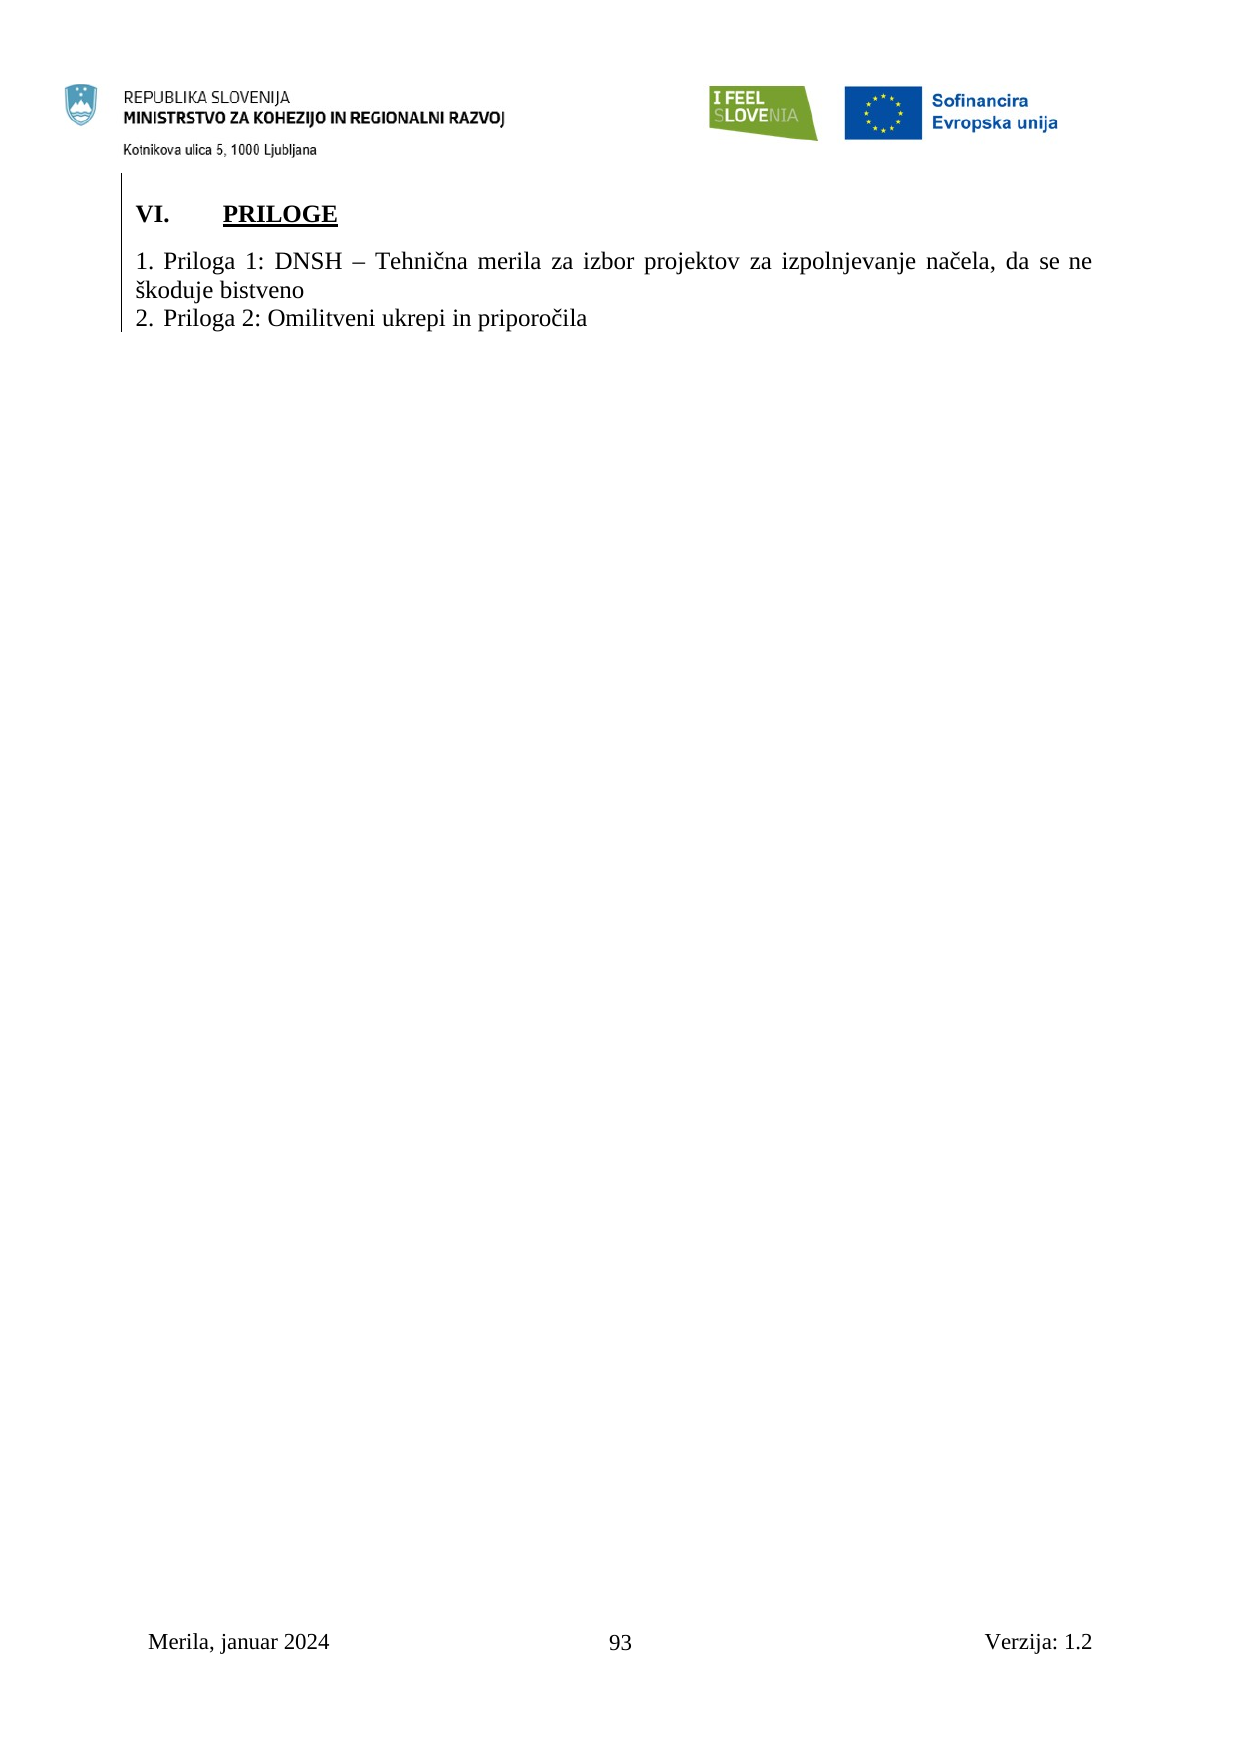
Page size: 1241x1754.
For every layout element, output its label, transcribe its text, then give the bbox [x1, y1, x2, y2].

subtitle PRILOGE [135, 199, 1105, 228]
picture [64, 84, 1058, 158]
list Priloga 1: DNSH – Tehnična merila za izbor projektov za izpolnjevanje načela, da se ne škoduje bistveno [135, 246, 1093, 303]
list Priloga 2: Omilitveni ukrepi in priporočila [135, 303, 1105, 332]
